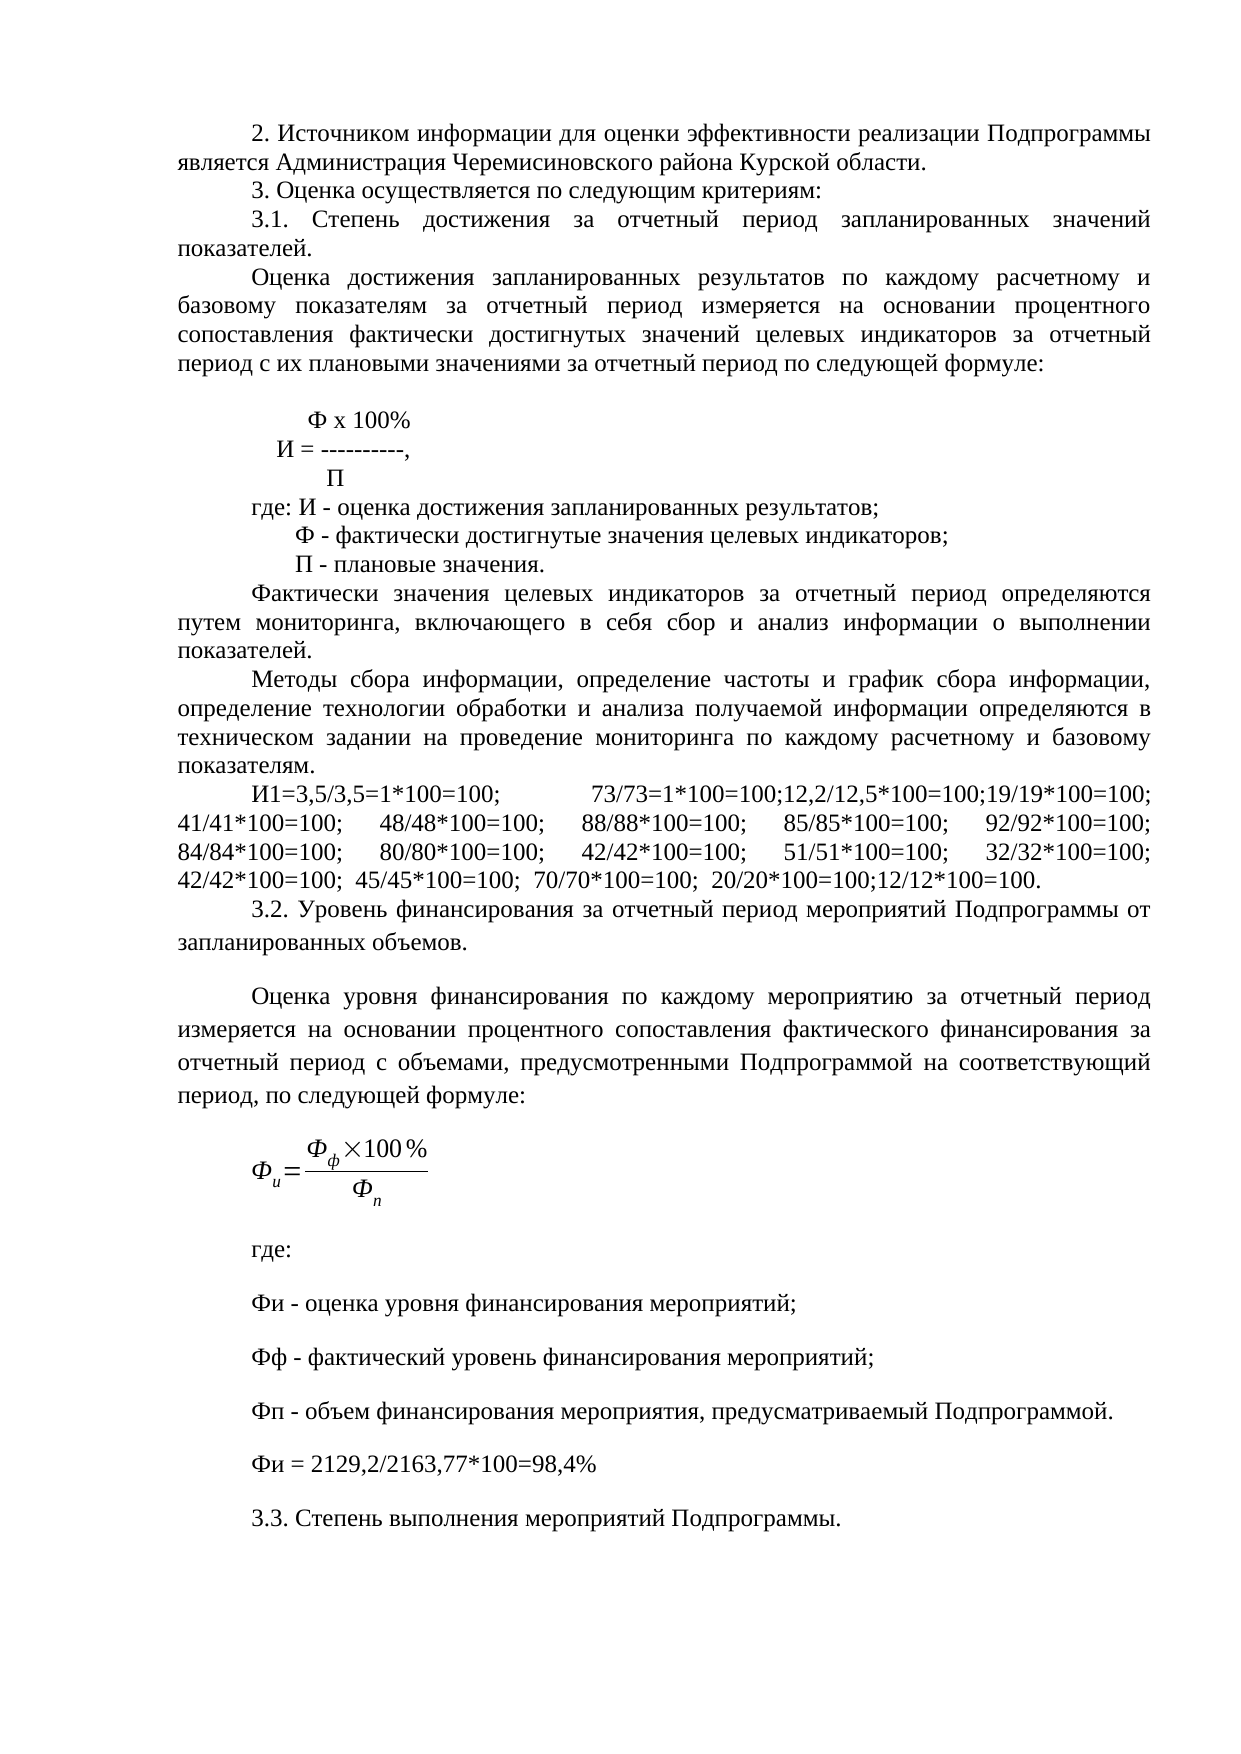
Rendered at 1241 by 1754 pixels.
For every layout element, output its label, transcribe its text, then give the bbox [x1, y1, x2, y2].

text Оценка достижения запланированных результатов по каждому расчетному и базовому показателям за отчетный период измеряется на основании процентного сопоставления фактически достигнутых значений целевых индикаторов за отчетный период с их плановыми значениями за отчетный период по следующей формуле: [177, 262, 1152, 377]
text где: И - оценка достижения запланированных результатов; [177, 492, 1152, 521]
text 3.3. Степень выполнения мероприятий Подпрограммы. [177, 1503, 1152, 1532]
text Фактически значения целевых индикаторов за отчетный период определяются путем мониторинга, включающего в себя сбор и анализ информации о выполнении показателей. [177, 578, 1152, 664]
text Оценка уровня финансирования по каждому мероприятию за отчетный период измеряется на основании процентного сопоставления фактического финансирования за отчетный период с объемами, предусмотренными Подпрограммой на соответствующий период, по следующей формуле: [177, 981, 1152, 1109]
text Фп - объем финансирования мероприятия, предусматриваемый Подпрограммой. [177, 1396, 1152, 1424]
text И1=3,5/3,5=1*100=100; 73/73=1*100=100;12,2/12,5*100=100;19/19*100=100; 41/41*100=100; 48/48*100=100; 88/88*100=100; 85/85*100=100; 92/92*100=100; 84/84*100=100; 80/80*100=100; 42/42*100=100; 51/51*100=100; 32/32*100=100; 42/42*100=100; 45/45*100=100; 70/70*100=100; 20/20*100=100;12/12*100=100. [177, 779, 1152, 894]
text Фи = 2129,2/2163,77*100=98,4% [177, 1449, 1152, 1478]
text 2. Источником информации для оценки эффективности реализации Подпрограммы является Администрация Черемисиновского района Курской области. [177, 118, 1152, 176]
text 3.1. Степень достижения за отчетный период запланированных значений показателей. [177, 204, 1152, 262]
text И = ----------, [177, 434, 1152, 463]
text 3. Оценка осуществляется по следующим критериям: [177, 176, 1152, 204]
text П - плановые значения. [177, 549, 1152, 578]
text где: [177, 1234, 1152, 1263]
text 3.2. Уровень финансирования за отчетный период мероприятий Подпрограммы от запланированных объемов. [177, 894, 1152, 956]
text Ф x 100% [177, 406, 1152, 434]
text Ф - фактически достигнутые значения целевых индикаторов; [177, 521, 1152, 549]
text Фи - оценка уровня финансирования мероприятий; [177, 1288, 1152, 1317]
text Методы сбора информации, определение частоты и график сбора информации, определение технологии обработки и анализа получаемой информации определяются в техническом задании на проведение мониторинга по каждому расчетному и базовому показателям. [177, 664, 1152, 779]
text Фф - фактический уровень финансирования мероприятий; [177, 1342, 1152, 1371]
text П [177, 463, 1152, 492]
